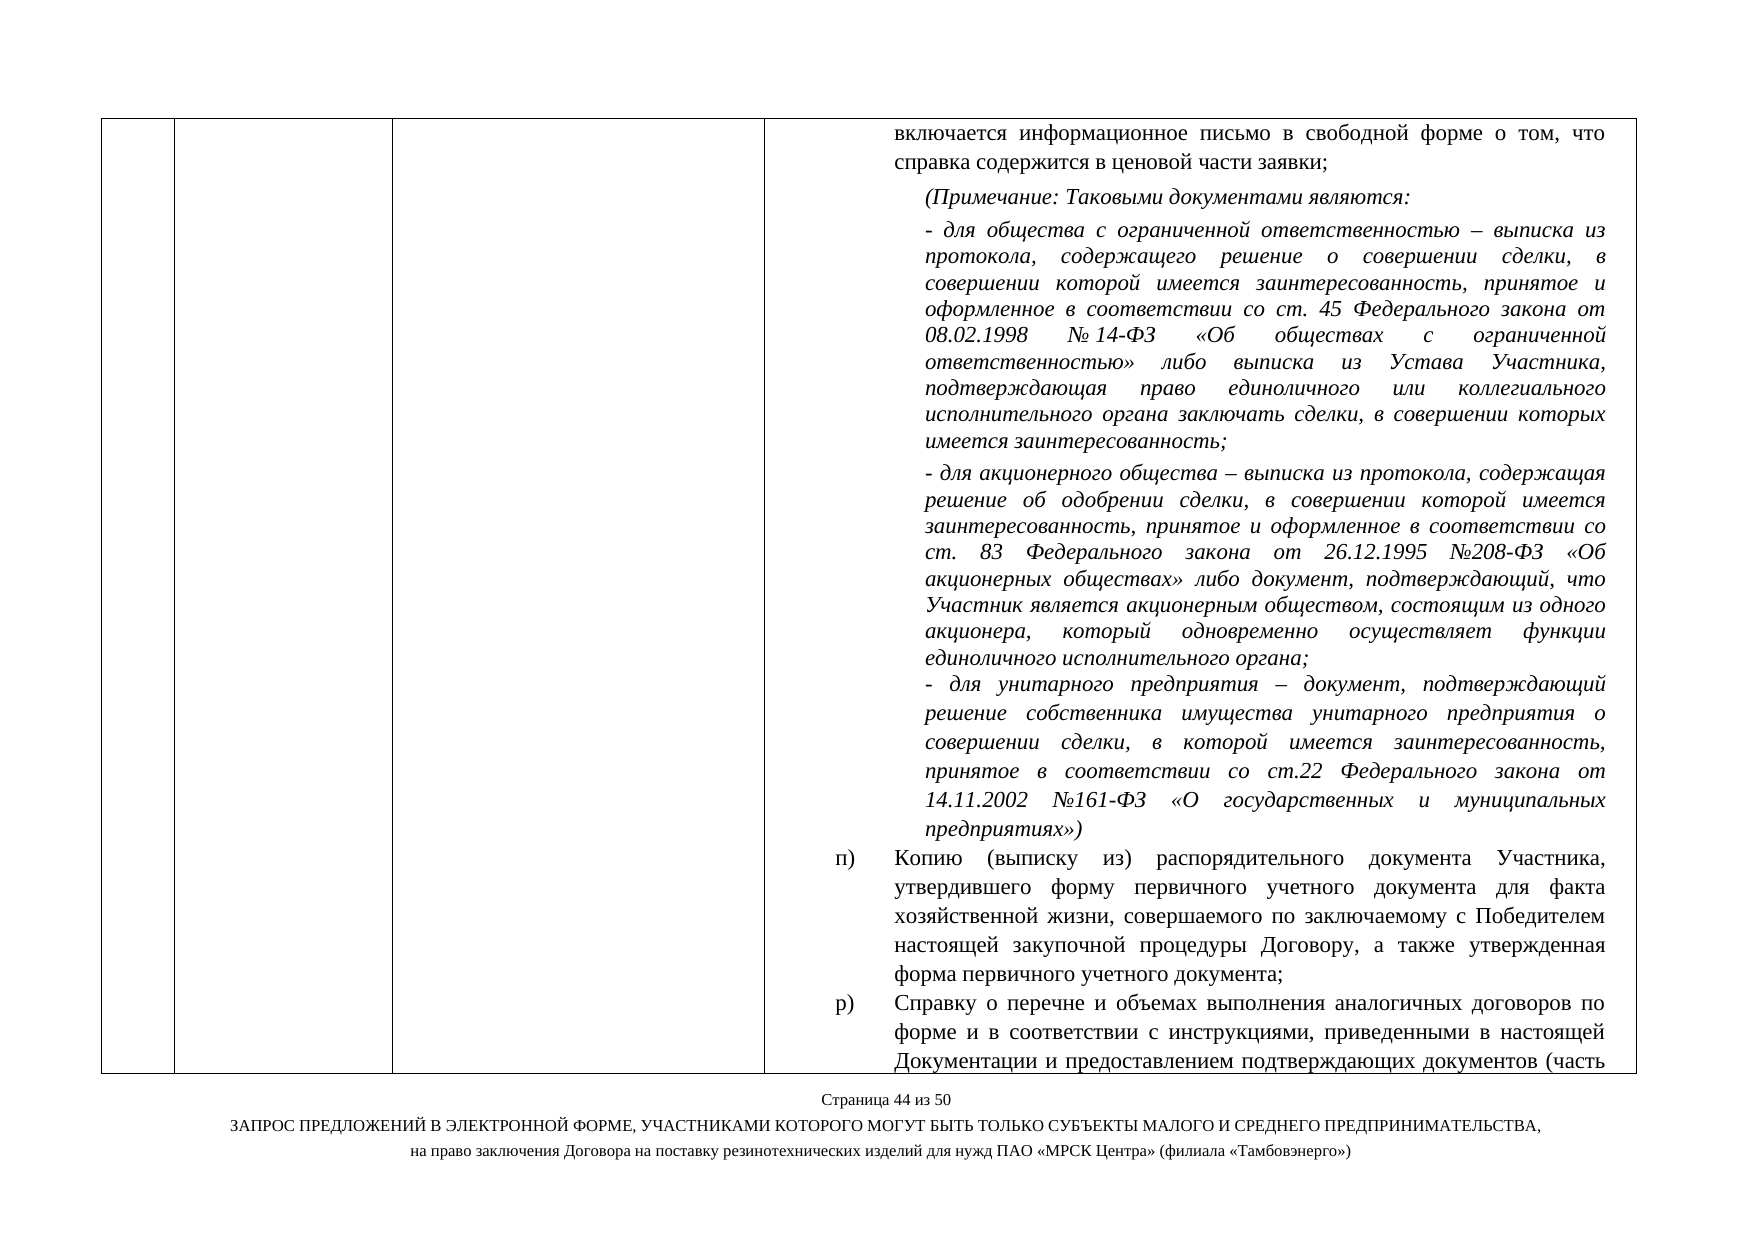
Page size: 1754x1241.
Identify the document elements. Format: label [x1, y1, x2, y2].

table_cell [102, 119, 174, 1073]
table_cell [765, 119, 1636, 1073]
table_cell [175, 119, 392, 1073]
table_cell [393, 119, 764, 1073]
